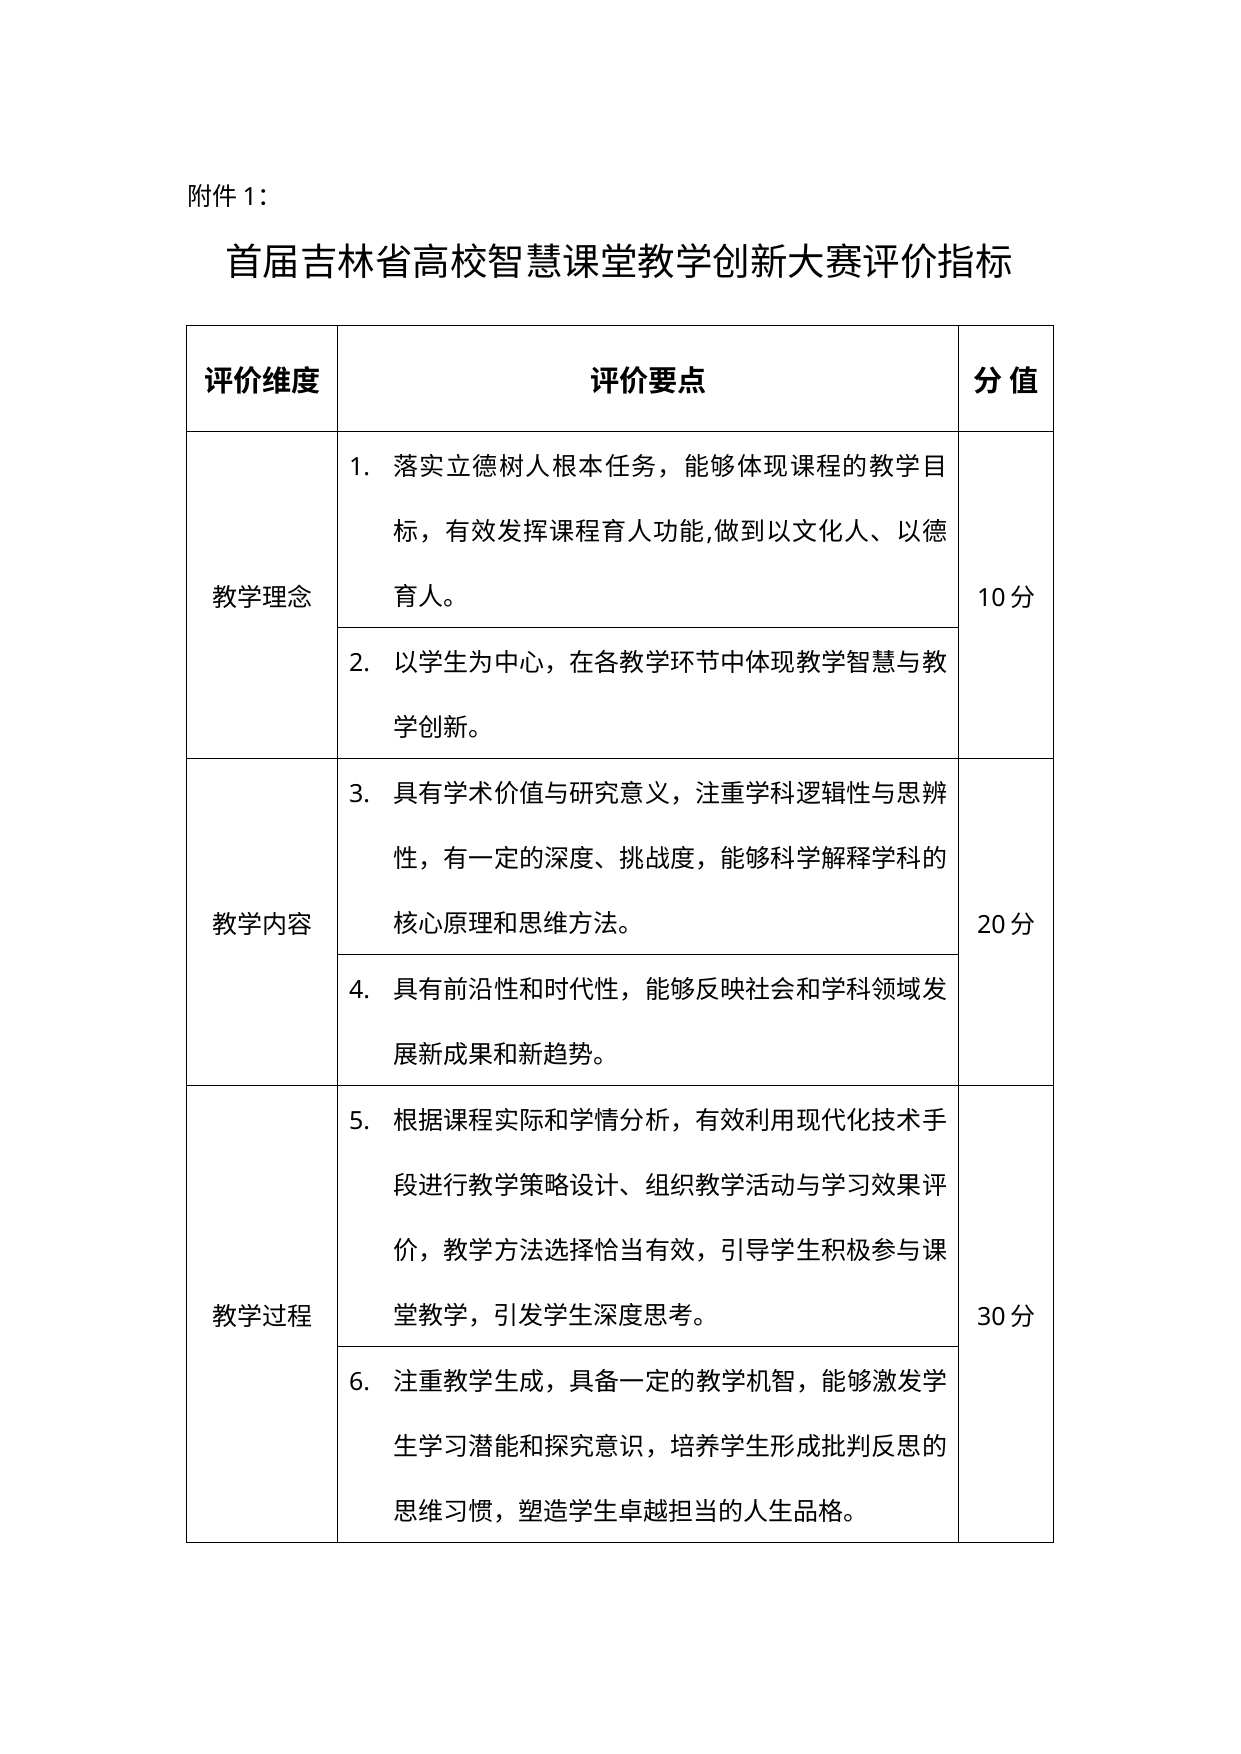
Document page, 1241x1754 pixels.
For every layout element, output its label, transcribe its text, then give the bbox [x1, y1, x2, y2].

table_cell 教学过程 [187, 1086, 337, 1542]
table_header 评价维度 [187, 326, 337, 431]
table_cell 落实立德树人根本任务，能够体现课程的教学目标，有效发挥课程育人功能,做到以文化人、以德育人。 [338, 432, 958, 627]
table_cell 20分 [959, 759, 1053, 1085]
table_cell 教学理念 [187, 432, 337, 758]
text 附件1： [187, 162, 1053, 227]
table_cell 30分 [959, 1086, 1053, 1542]
table_cell 教学内容 [187, 759, 337, 1085]
table_header 分 值 [959, 326, 1053, 431]
text 首届吉林省高校智慧课堂教学创新大赛评价指标 [187, 227, 1053, 292]
table_cell 10分 [959, 432, 1053, 758]
table_header 评价要点 [338, 326, 958, 431]
table_cell 具有学术价值与研究意义，注重学科逻辑性与思辨性，有一定的深度、挑战度，能够科学解释学科的核心原理和思维方法。 [338, 759, 958, 954]
table_cell 具有前沿性和时代性，能够反映社会和学科领域发展新成果和新趋势。 [338, 955, 958, 1085]
table_cell 根据课程实际和学情分析，有效利用现代化技术手段进行教学策略设计、组织教学活动与学习效果评价，教学方法选择恰当有效，引导学生积极参与课堂教学，引发学生深度思考。 [338, 1086, 958, 1346]
table_cell 以学生为中心，在各教学环节中体现教学智慧与教学创新。 [338, 628, 958, 758]
table_cell 注重教学生成，具备一定的教学机智，能够激发学生学习潜能和探究意识，培养学生形成批判反思的思维习惯，塑造学生卓越担当的人生品格。 [338, 1347, 958, 1542]
